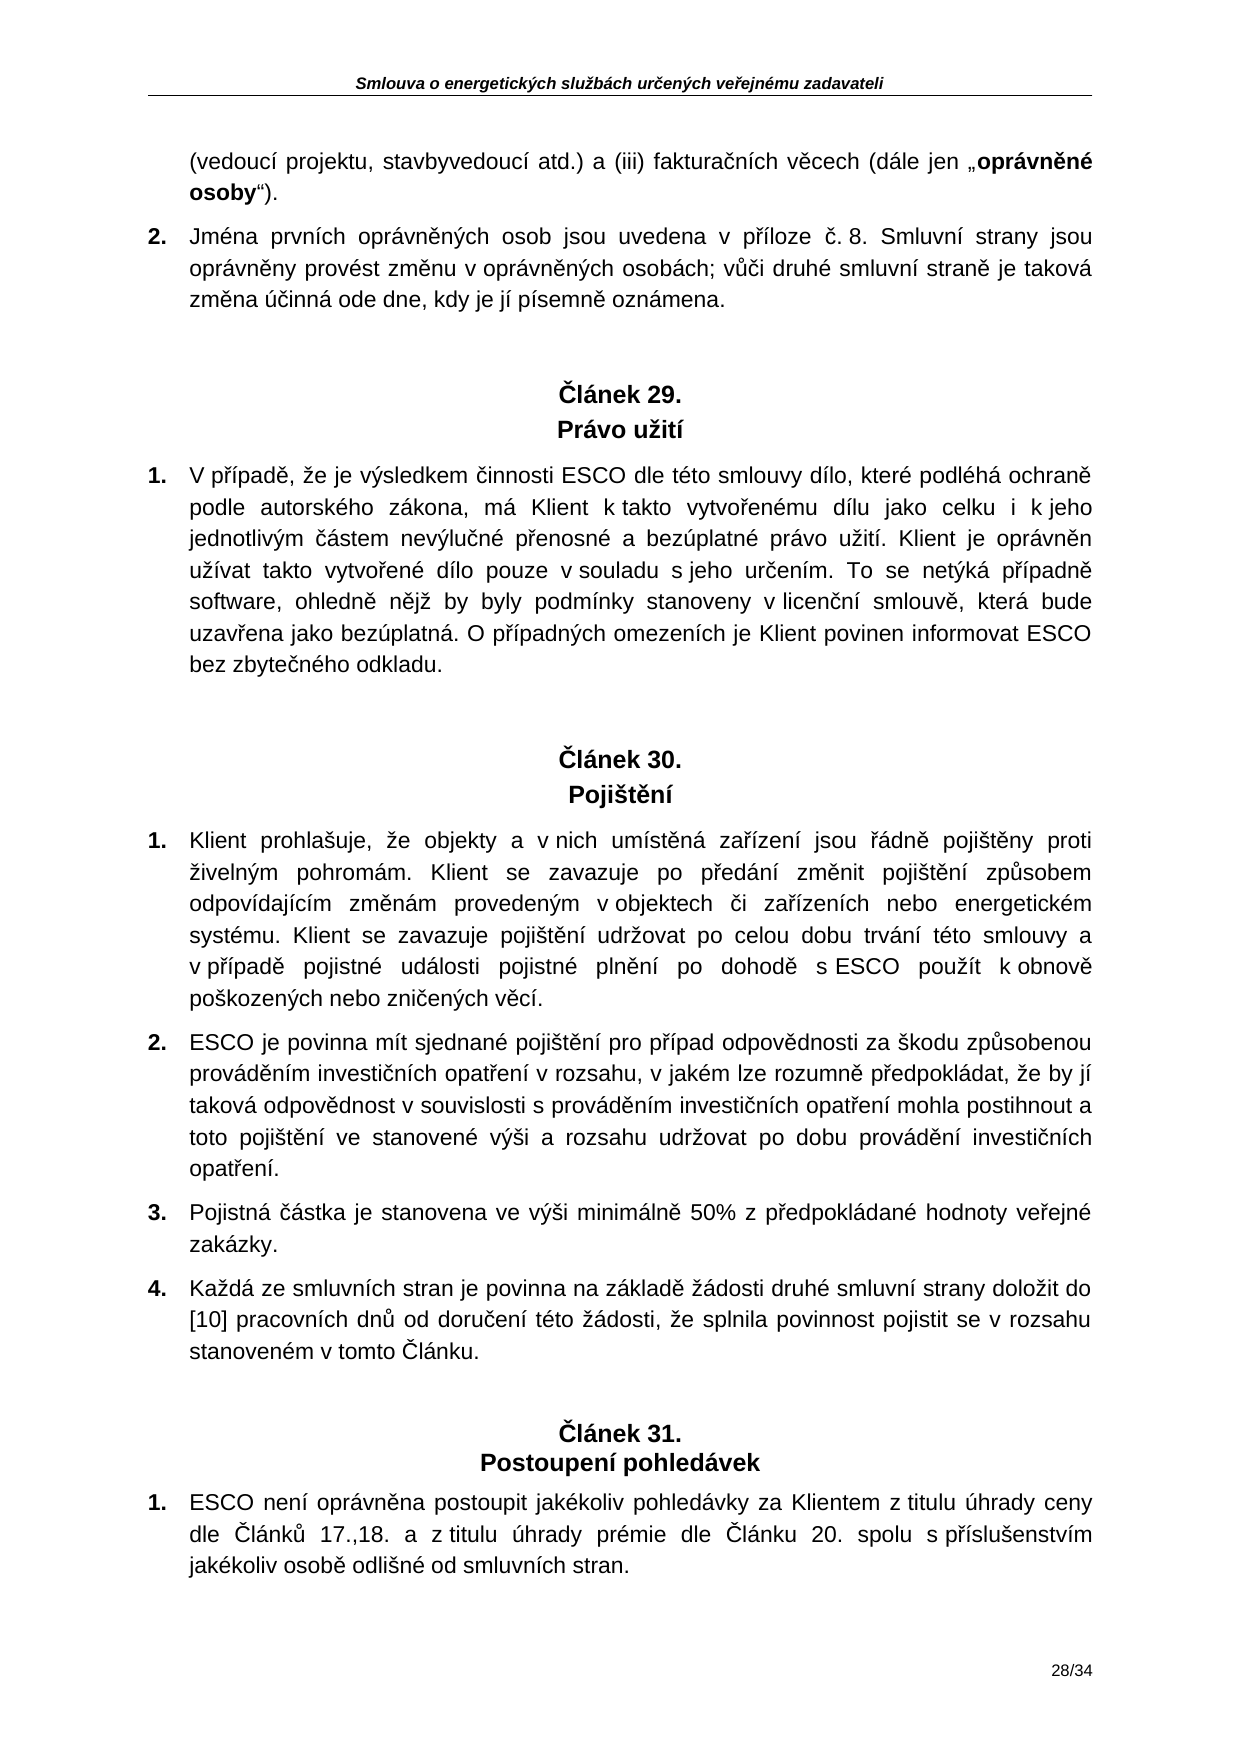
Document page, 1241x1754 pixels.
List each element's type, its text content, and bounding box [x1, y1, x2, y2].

subtitle V případě, že je výsledkem činnosti ESCO dle této smlouvy dílo, které podléhá ochraně podle autorského zákona, má Klient k takto vytvořenému dílu jako celku i k jeho jednotlivým částem nevýlučné přenosné a bezúplatné právo užití. Klient je oprávněn užívat takto vytvořené dílo pouze v souladu s jeho určením. To se netýká případně software, ohledně nějž by byly podmínky stanoveny v licenční smlouvě, která bude uzavřena jako bezúplatná. O případných omezeních je Klient povinen informovat ESCO bez zbytečného odkladu. [148, 462, 1092, 678]
subtitle Postoupení pohledávek [148, 1419, 1092, 1477]
subtitle Pojistná částka je stanovena ve výši minimálně 50% z předpokládané hodnoty veřejné zakázky. [148, 1199, 1092, 1257]
subtitle Právo užití [148, 381, 1092, 444]
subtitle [148, 148, 1092, 206]
subtitle Jména prvních oprávněných osob jsou uvedena v příloze č. 8. Smluvní strany jsou oprávněny provést změnu v oprávněných osobách; vůči druhé smluvní straně je taková změna účinná ode dne, kdy je jí písemně oznámena. [148, 223, 1092, 313]
subtitle Klient prohlašuje, že objekty a v nich umístěná zařízení jsou řádně pojištěny proti živelným pohromám. Klient se zavazuje po předání změnit pojištění způsobem odpovídajícím změnám provedeným v objektech či zařízeních nebo energetickém systému. Klient se zavazuje pojištění udržovat po celou dobu trvání této smlouvy a v případě pojistné události pojistné plnění po dohodě s ESCO použít k obnově poškozených nebo zničených věcí. [148, 827, 1092, 1011]
subtitle ESCO není oprávněna postoupit jakékoliv pohledávky za Klientem z titulu úhrady ceny dle Článků 17.,18. a z titulu úhrady prémie dle Článku 20. spolu s příslušenstvím jakékoliv osobě odlišné od smluvních stran. [148, 1489, 1092, 1579]
subtitle ESCO je povinna mít sjednané pojištění pro případ odpovědnosti za škodu způsobenou prováděním investičních opatření v rozsahu, v jakém lze rozumně předpokládat, že by jí taková odpovědnost v souvislosti s prováděním investičních opatření mohla postihnout a toto pojištění ve stanovené výši a rozsahu udržovat po dobu provádění investičních opatření. [148, 1029, 1092, 1181]
subtitle Pojištění [148, 745, 1092, 809]
subtitle Každá ze smluvních stran je povinna na základě žádosti druhé smluvní strany doložit do [10] pracovních dnů od doručení této žádosti, že splnila povinnost pojistit se v rozsahu stanoveném v tomto Článku. [148, 1275, 1092, 1364]
